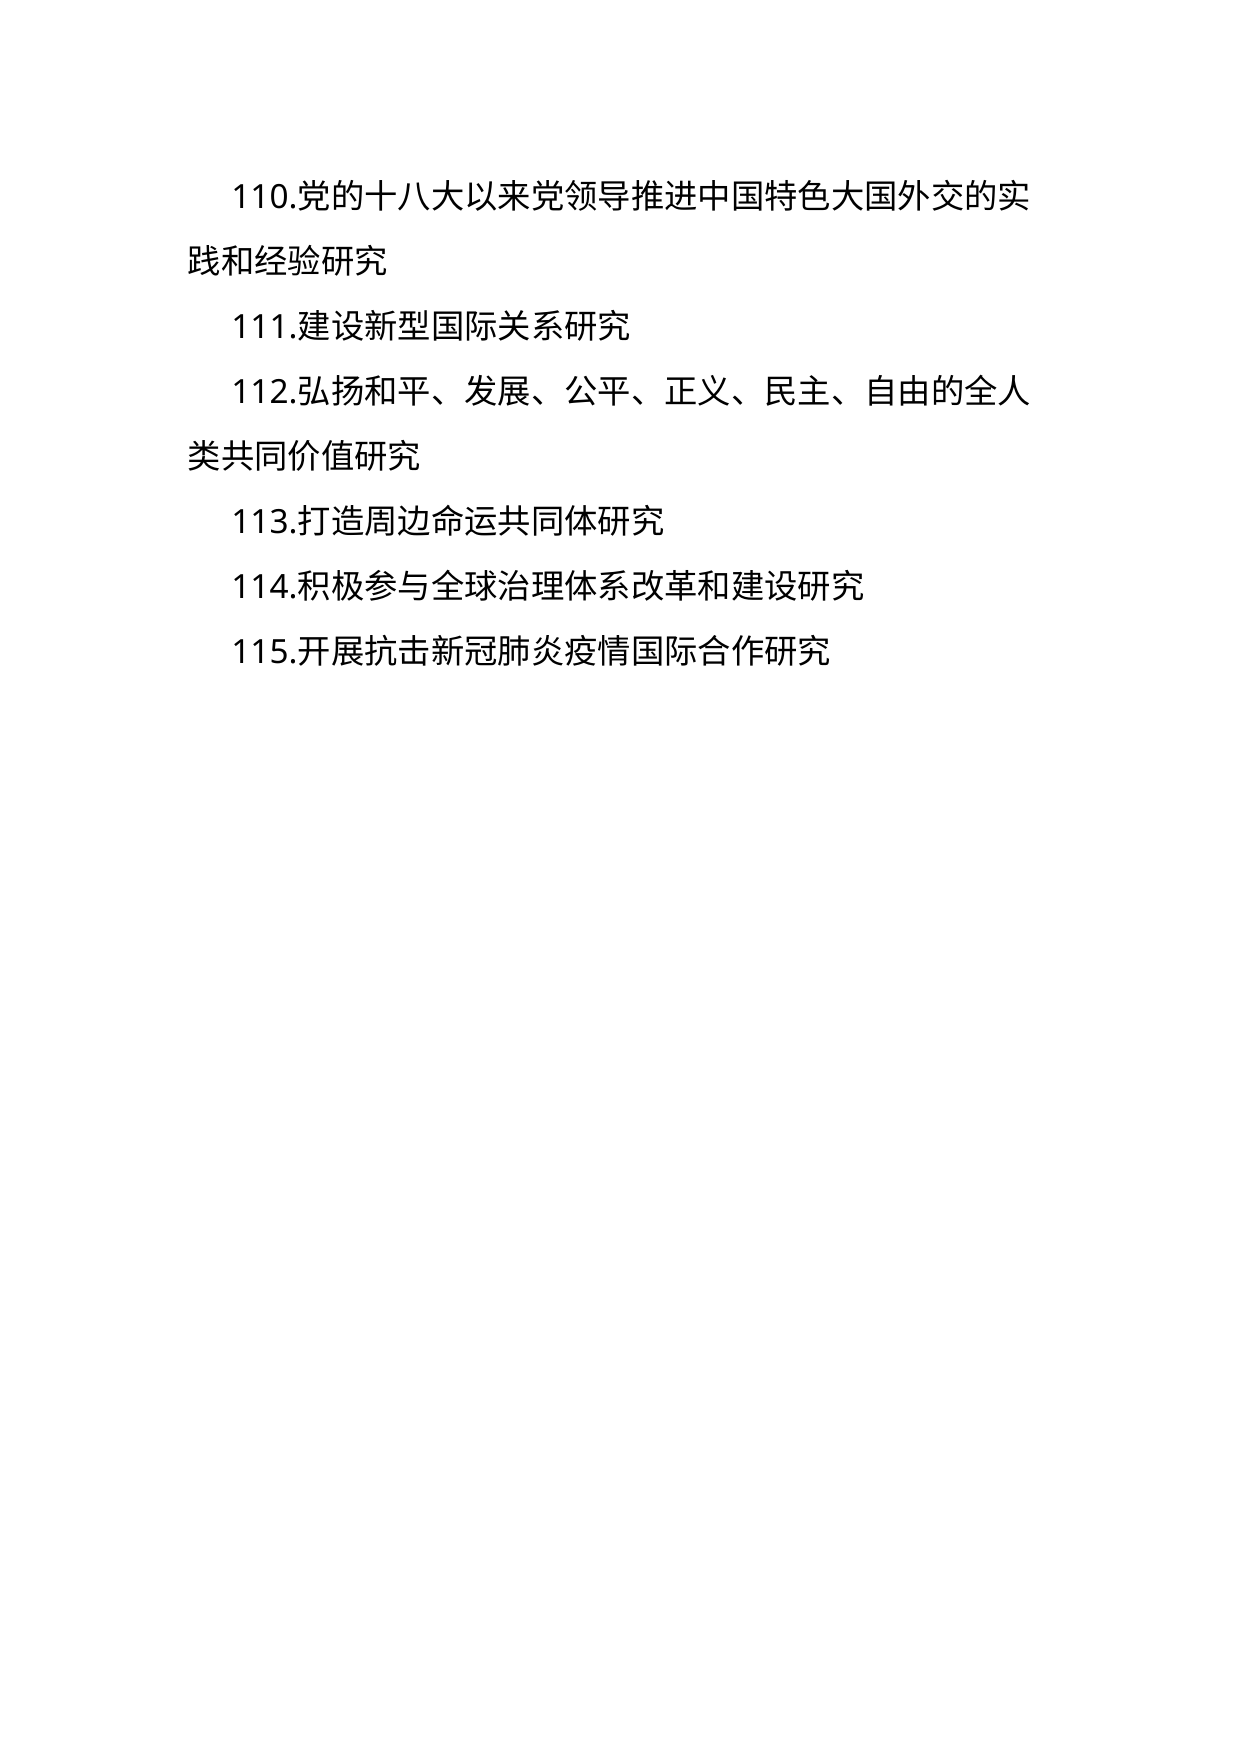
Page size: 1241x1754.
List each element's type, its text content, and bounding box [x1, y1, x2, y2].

text 115.开展抗击新冠肺炎疫情国际合作研究 [187, 617, 1053, 682]
text 114.积极参与全球治理体系改革和建设研究 [187, 552, 1053, 617]
text 112.弘扬和平、发展、公平、正义、民主、自由的全人类共同价值研究 [187, 357, 1053, 487]
text 111.建设新型国际关系研究 [187, 292, 1053, 357]
text 110.党的十八大以来党领导推进中国特色大国外交的实践和经验研究 [187, 162, 1053, 292]
text 113.打造周边命运共同体研究 [187, 487, 1053, 552]
